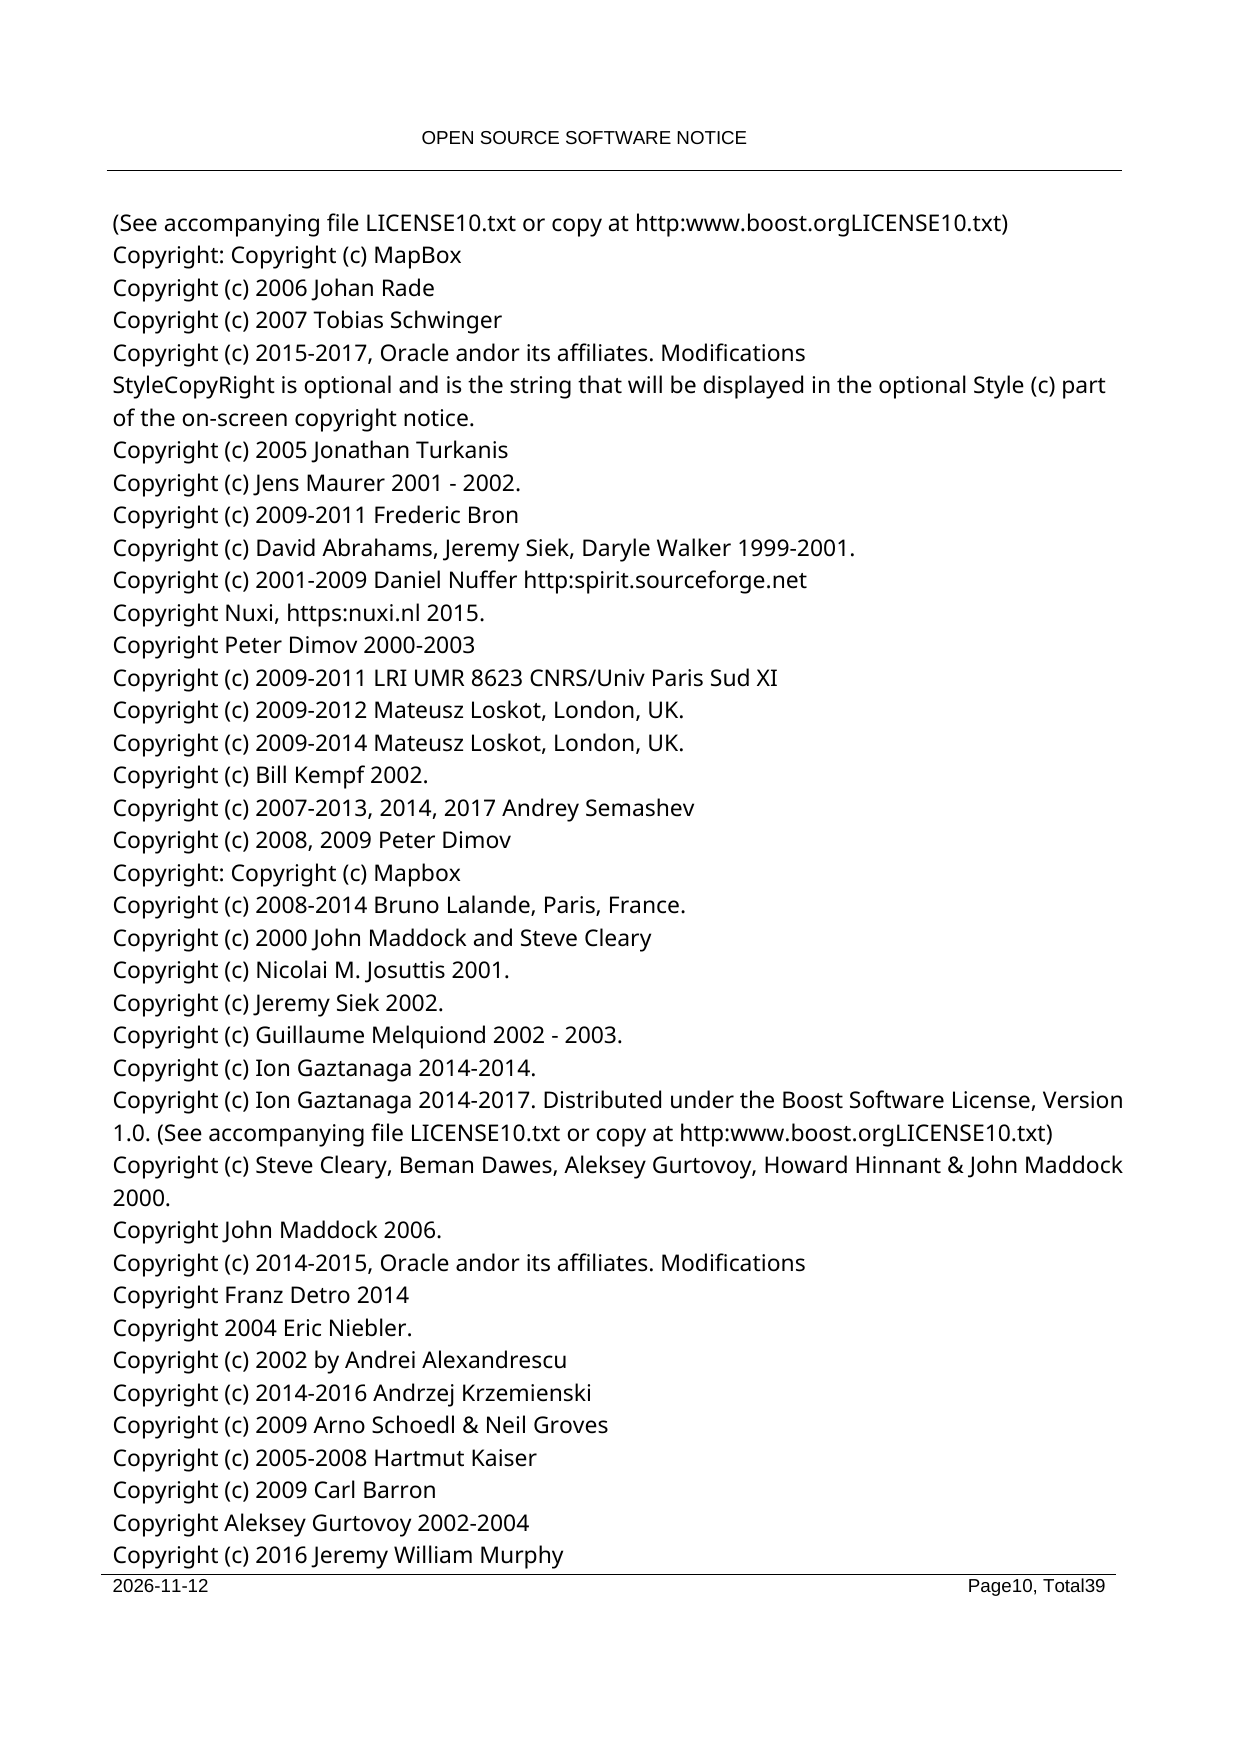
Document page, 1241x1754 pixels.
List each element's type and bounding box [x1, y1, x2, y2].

text [112, 206, 1128, 1571]
